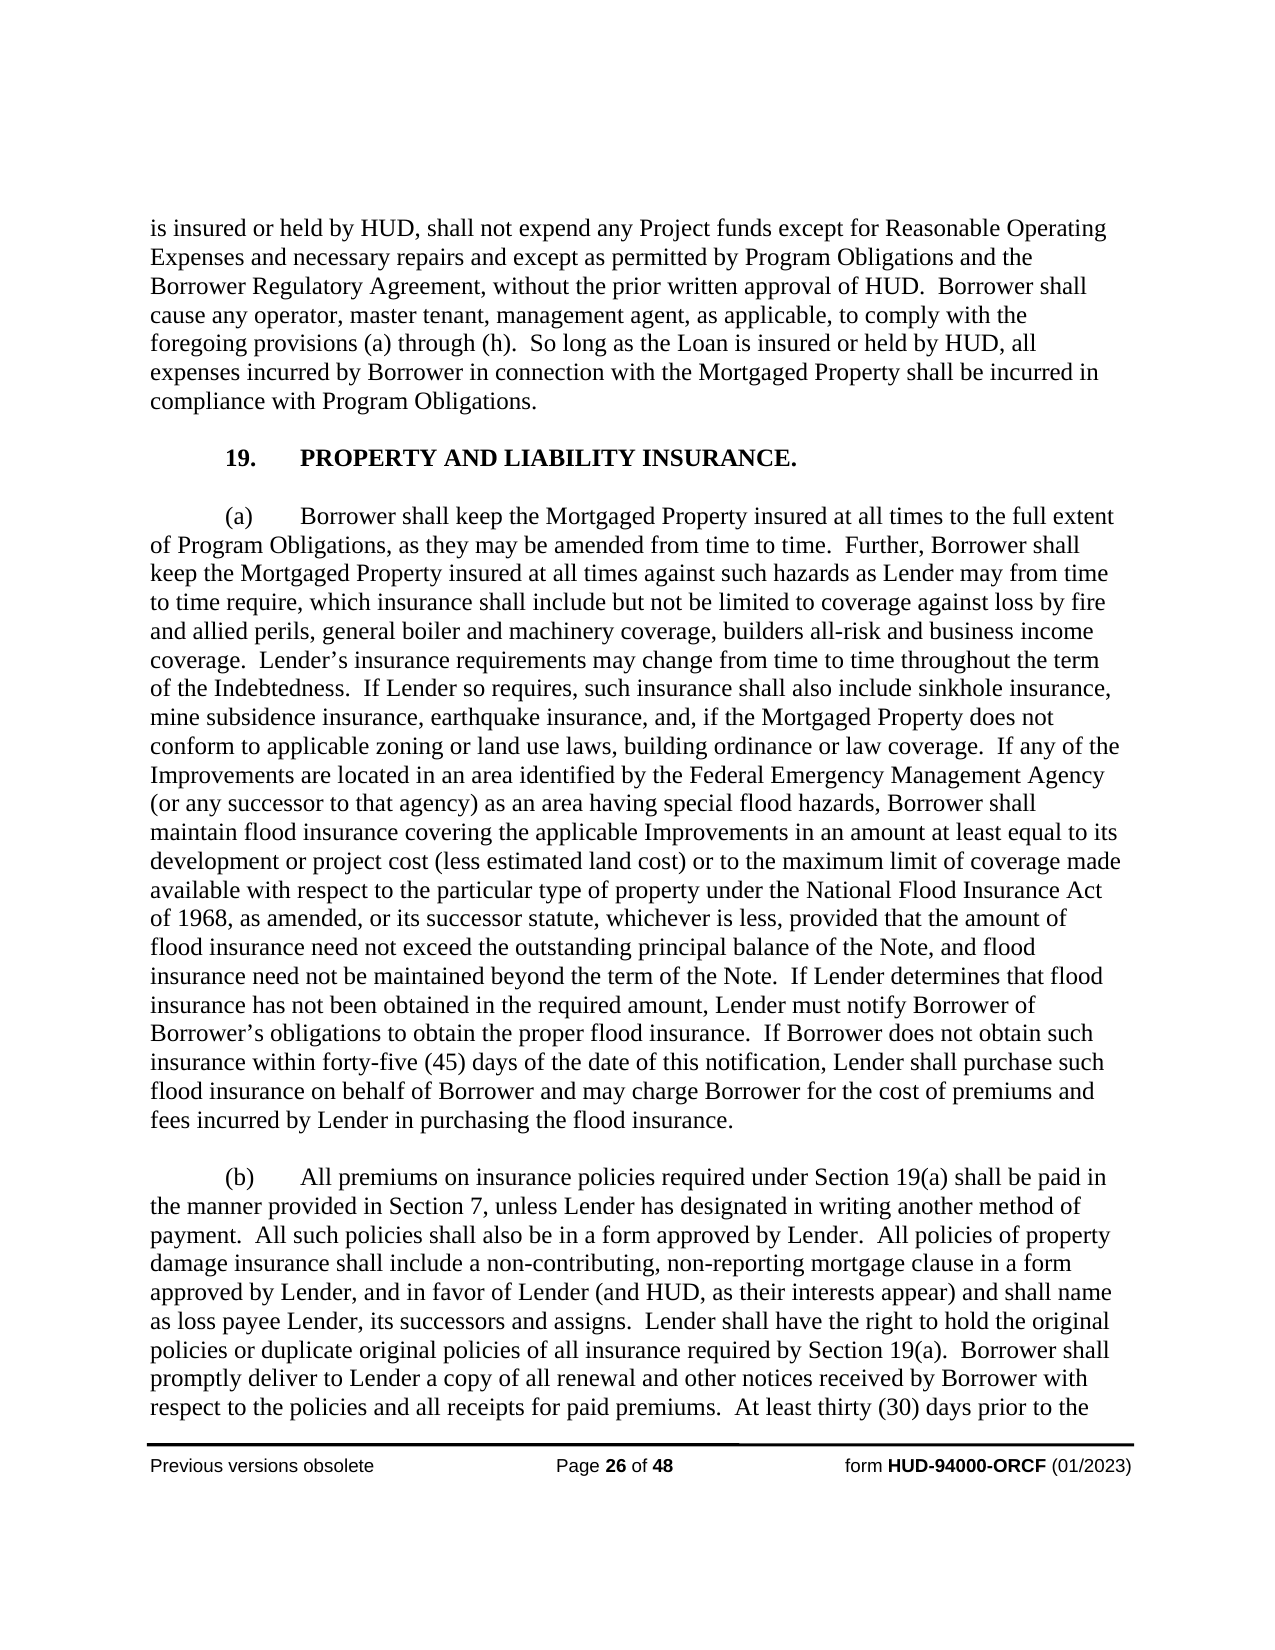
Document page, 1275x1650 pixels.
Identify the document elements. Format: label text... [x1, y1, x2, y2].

list Borrower shall keep the Mortgaged Property insured at all times to the full extent of Program Obligations, as they may be amended from time to time. Further, Borrower shall keep the Mortgaged Property insured at all times against such hazards as Lender may from time to time require, which insurance shall include but not be limited to coverage against loss by fire and allied perils, general boiler and machinery coverage, builders all-risk and business income coverage. Lender’s insurance requirements may change from time to time throughout the term of the Indebtedness. If Lender so requires, such insurance shall also include sinkhole insurance, mine subsidence insurance, earthquake insurance, and, if the Mortgaged Property does not conform to applicable zoning or land use laws, building ordinance or law coverage. If any of the Improvements are located in an area identified by the Federal Emergency Management Agency (or any successor to that agency) as an area having special flood hazards, Borrower shall maintain flood insurance covering the applicable Improvements in an amount at least equal to its development or project cost (less estimated land cost) or to the maximum limit of coverage made available with respect to the particular type of property under the National Flood Insurance Act of 1968, as amended, or its successor statute, whichever is less, provided that the amount of flood insurance need not exceed the outstanding principal balance of the Note, and flood insurance need not be maintained beyond the term of the Note. If Lender determines that flood insurance has not been obtained in the required amount, Lender must notify Borrower of Borrower’s obligations to obtain the proper flood insurance. If Borrower does not obtain such insurance within forty-five (45) days of the date of this notification, Lender shall purchase such flood insurance on behalf of Borrower and may charge Borrower for the cost of premiums and fees incurred by Lender in purchasing the flood insurance. [150, 501, 1125, 1133]
list PROPERTY AND LIABILITY INSURANCE. [150, 443, 1125, 472]
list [150, 1162, 1125, 1421]
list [150, 213, 1125, 415]
